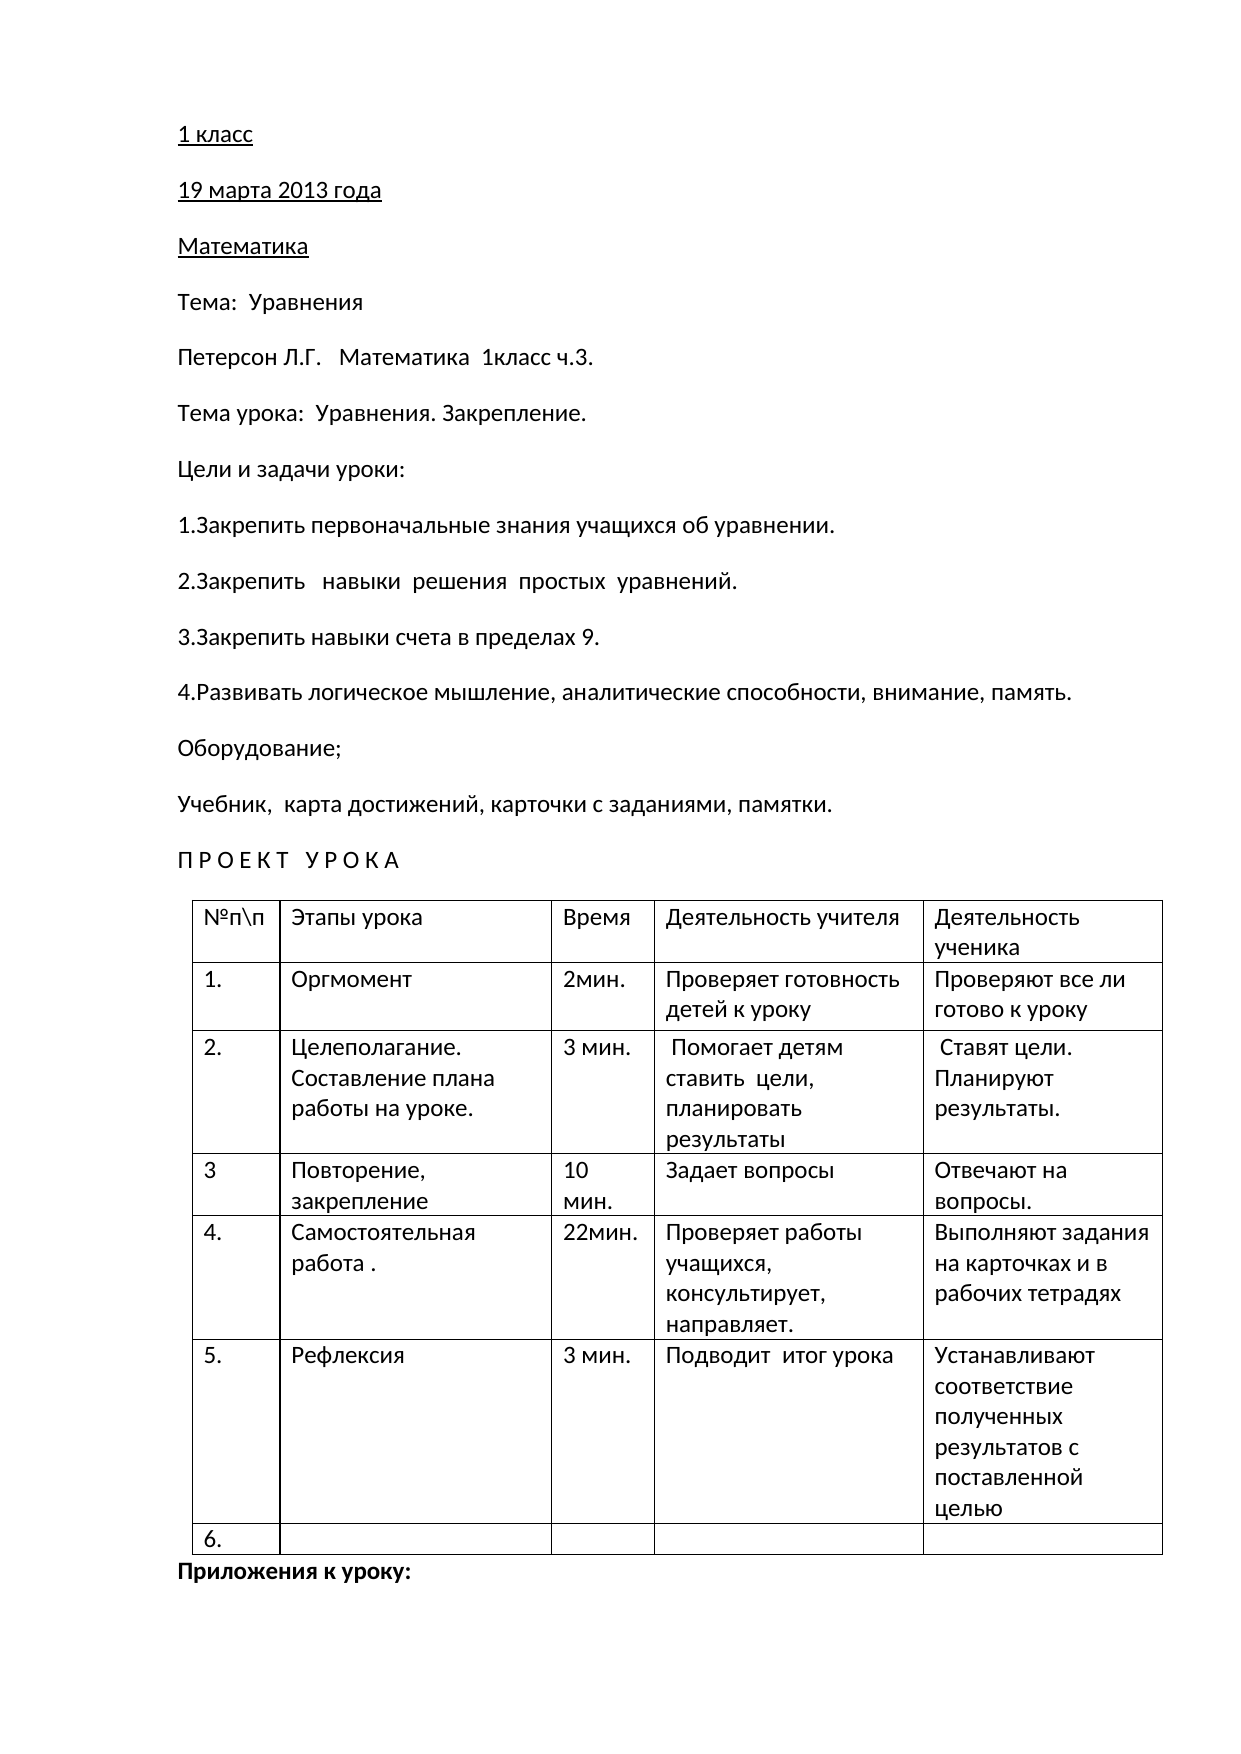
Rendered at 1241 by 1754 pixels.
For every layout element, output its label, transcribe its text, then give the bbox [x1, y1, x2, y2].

text 1 класс [177, 118, 1152, 149]
table_cell Отвечают на вопросы. [924, 1154, 1162, 1215]
text Оборудование; [177, 732, 1152, 763]
table_cell 22мин. [552, 1216, 654, 1338]
text Учебник, карта достижений, карточки с заданиями, памятки. [177, 788, 1152, 819]
table_cell 1. [193, 963, 279, 1030]
text 1.Закрепить первоначальные знания учащихся об уравнении. [177, 509, 1152, 539]
text 4.Развивать логическое мышление, аналитические способности, внимание, память. [177, 676, 1152, 707]
text Петерсон Л.Г. Математика 1класс ч.3. [177, 341, 1152, 372]
table_cell [281, 1524, 551, 1554]
table_header Этапы урока [281, 901, 551, 962]
table_cell [552, 1524, 654, 1554]
table_cell Подводит итог урока [655, 1340, 923, 1523]
table_cell Рефлексия [281, 1340, 551, 1523]
table_cell Выполняют задания на карточках и в рабочих тетрадях [924, 1216, 1162, 1338]
table_cell Задает вопросы [655, 1154, 923, 1215]
table_cell Помогает детям ставить цели, планировать результаты [655, 1031, 923, 1153]
table_cell Проверяет работы учащихся, консультирует, направляет. [655, 1216, 923, 1338]
table_cell 6. [193, 1524, 279, 1554]
table_cell Проверяют все ли готово к уроку [924, 963, 1162, 1030]
table_cell 3 мин. [552, 1031, 654, 1153]
table_header Деятельность ученика [924, 901, 1162, 962]
table_cell 10 мин. [552, 1154, 654, 1215]
table_cell 3 мин. [552, 1340, 654, 1523]
table_cell Ставят цели. Планируют результаты. [924, 1031, 1162, 1153]
text П Р О Е К Т У Р О К А [177, 844, 1152, 874]
table_cell Повторение, закрепление [281, 1154, 551, 1215]
table_cell Устанавливают соответствие полученных результатов с поставленной целью [924, 1340, 1162, 1523]
table_header Время [552, 901, 654, 962]
table_cell [924, 1524, 1162, 1554]
table_cell 3 [193, 1154, 279, 1215]
table_header Деятельность учителя [655, 901, 923, 962]
table_cell [655, 1524, 923, 1554]
text Приложения к уроку: [177, 1555, 1152, 1586]
text Тема: Уравнения [177, 286, 1152, 316]
text 2.Закрепить навыки решения простых уравнений. [177, 565, 1152, 595]
text 19 марта 2013 года [177, 174, 1152, 204]
table_header №п\п [193, 901, 279, 962]
text Тема урока: Уравнения. Закрепление. [177, 397, 1152, 428]
table_cell 2. [193, 1031, 279, 1153]
text 3.Закрепить навыки счета в пределах 9. [177, 621, 1152, 651]
text Математика [177, 230, 1152, 260]
table_cell 5. [193, 1340, 279, 1523]
table_cell 4. [193, 1216, 279, 1338]
table_cell Целеполагание. Составление плана работы на уроке. [281, 1031, 551, 1153]
table_cell Самостоятельная работа . [281, 1216, 551, 1338]
table_cell 2мин. [552, 963, 654, 1030]
table_cell Оргмомент [281, 963, 551, 1030]
text Цели и задачи уроки: [177, 453, 1152, 484]
table_cell Проверяет готовность детей к уроку [655, 963, 923, 1030]
